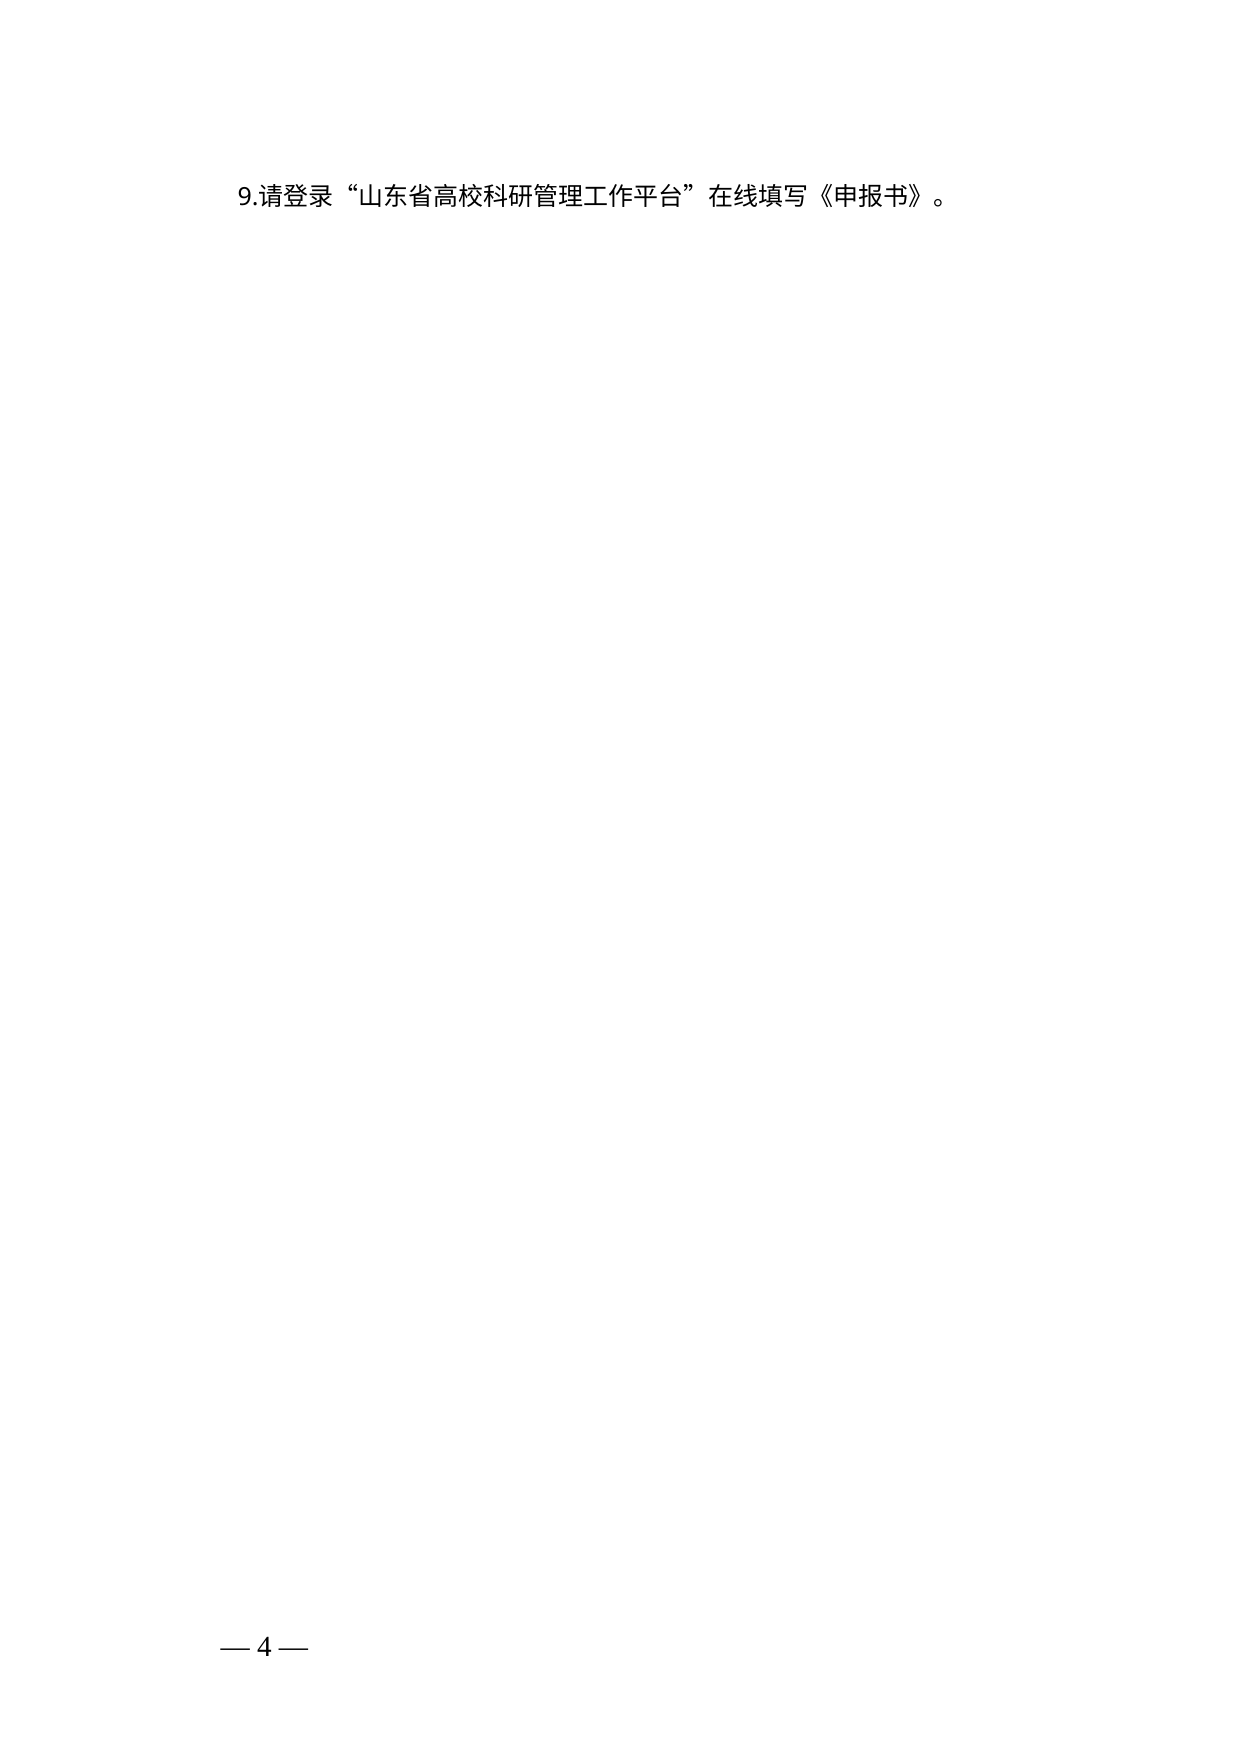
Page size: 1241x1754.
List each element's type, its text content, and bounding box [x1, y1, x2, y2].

text 9.请登录“山东省高校科研管理工作平台”在线填写《申报书》。 [187, 162, 1053, 227]
